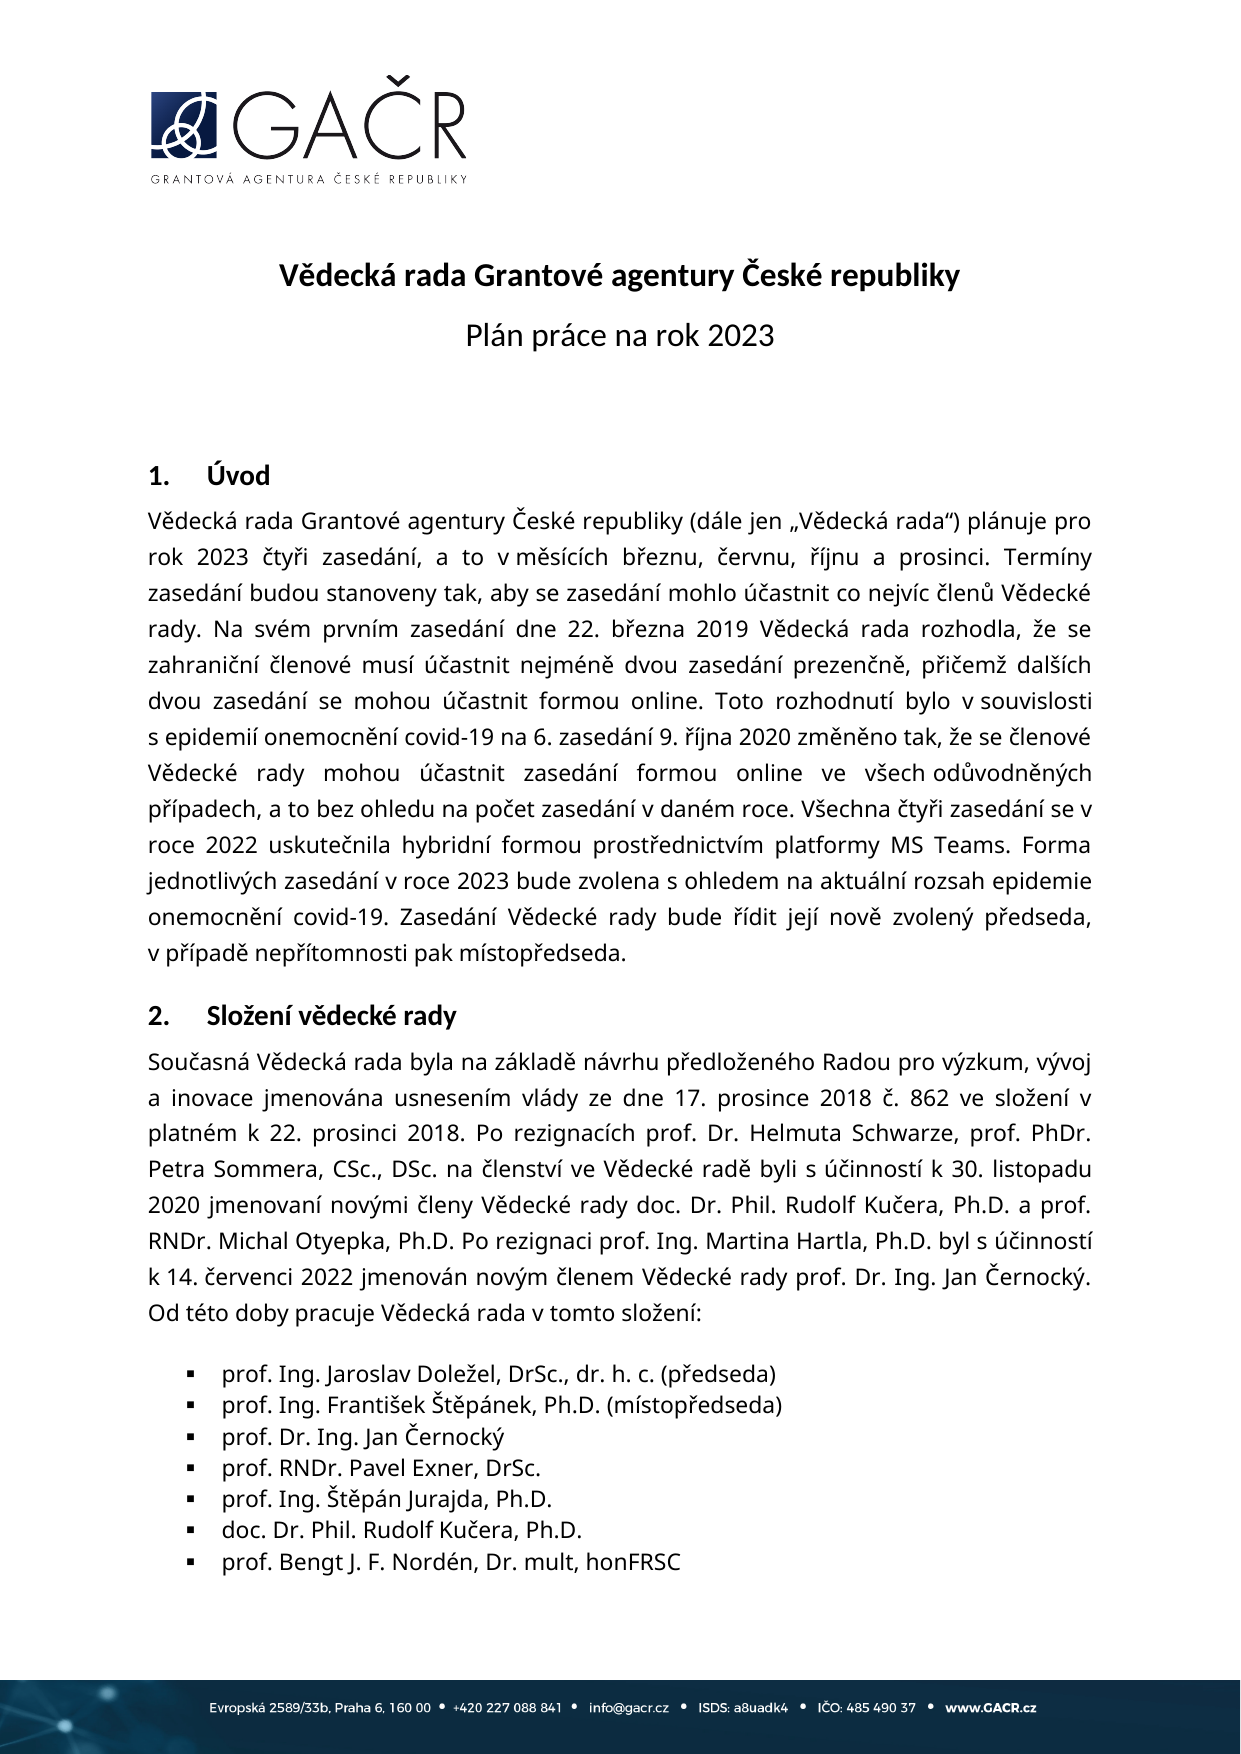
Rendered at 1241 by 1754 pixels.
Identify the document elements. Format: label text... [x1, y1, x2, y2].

subtitle Složení vědecké rady [148, 997, 1093, 1033]
text Vědecká rada Grantové agentury České republiky [148, 254, 1093, 295]
list prof. Ing. František Štěpánek, Ph.D. (místopředseda) [185, 1389, 1093, 1421]
subtitle Úvod [148, 457, 1093, 493]
list doc. Dr. Phil. Rudolf Kučera, Ph.D. [185, 1514, 1093, 1546]
list prof. Ing. Jaroslav Doležel, DrSc., dr. h. c. (předseda) [185, 1358, 1093, 1389]
text Vědecká rada Grantové agentury České republiky (dále jen „Vědecká rada“) plánuje pro rok 2023 čtyři zasedání, a to v měsících březnu, červnu, říjnu a prosinci. Termíny zasedání budou stanoveny tak, aby se zasedání mohlo účastnit co nejvíc členů Vědecké rady. Na svém prvním zasedání dne 22. března 2019 Vědecká rada rozhodla, že se zahraniční členové musí účastnit nejméně dvou zasedání prezenčně, přičemž dalších dvou zasedání se mohou účastnit formou online. Toto rozhodnutí bylo v souvislosti s epidemií onemocnění covid-19 na 6. zasedání 9. října 2020 změněno tak, že se členové Vědecké rady mohou účastnit zasedání formou online ve všech odůvodněných případech, a to bez ohledu na počet zasedání v daném roce. Všechna čtyři zasedání se v roce 2022 uskutečnila hybridní formou prostřednictvím platformy MS Teams. Forma jednotlivých zasedání v roce 2023 bude zvolena s ohledem na aktuální rozsah epidemie onemocnění covid-19. Zasedání Vědecké rady bude řídit její nově zvolený předseda, v případě nepřítomnosti pak místopředseda. [148, 505, 1093, 968]
text Plán práce na rok 2023 [148, 314, 1093, 354]
list prof. Dr. Ing. Jan Černocký [185, 1421, 1093, 1452]
picture [0, 1680, 1241, 1754]
picture [151, 75, 467, 184]
list prof. Ing. Štěpán Jurajda, Ph.D. [185, 1483, 1093, 1514]
list prof. Bengt J. F. Nordén, Dr. mult, honFRSC [185, 1546, 1093, 1577]
list prof. RNDr. Pavel Exner, DrSc. [185, 1452, 1093, 1483]
text Současná Vědecká rada byla na základě návrhu předloženého Radou pro výzkum, vývoj a inovace jmenována usnesením vlády ze dne 17. prosince 2018 č. 862 ve složení v platném k 22. prosinci 2018. Po rezignacích prof. Dr. Helmuta Schwarze, prof. PhDr. Petra Sommera, CSc., DSc. na členství ve Vědecké radě byli s účinností k 30. listopadu 2020 jmenovaní novými členy Vědecké rady doc. Dr. Phil. Rudolf Kučera, Ph.D. a prof. RNDr. Michal Otyepka, Ph.D. Po rezignaci prof. Ing. Martina Hartla, Ph.D. byl s účinností k 14. červenci 2022 jmenován novým členem Vědecké rady prof. Dr. Ing. Jan Černocký. Od této doby pracuje Vědecká rada v tomto složení: [148, 1046, 1093, 1328]
